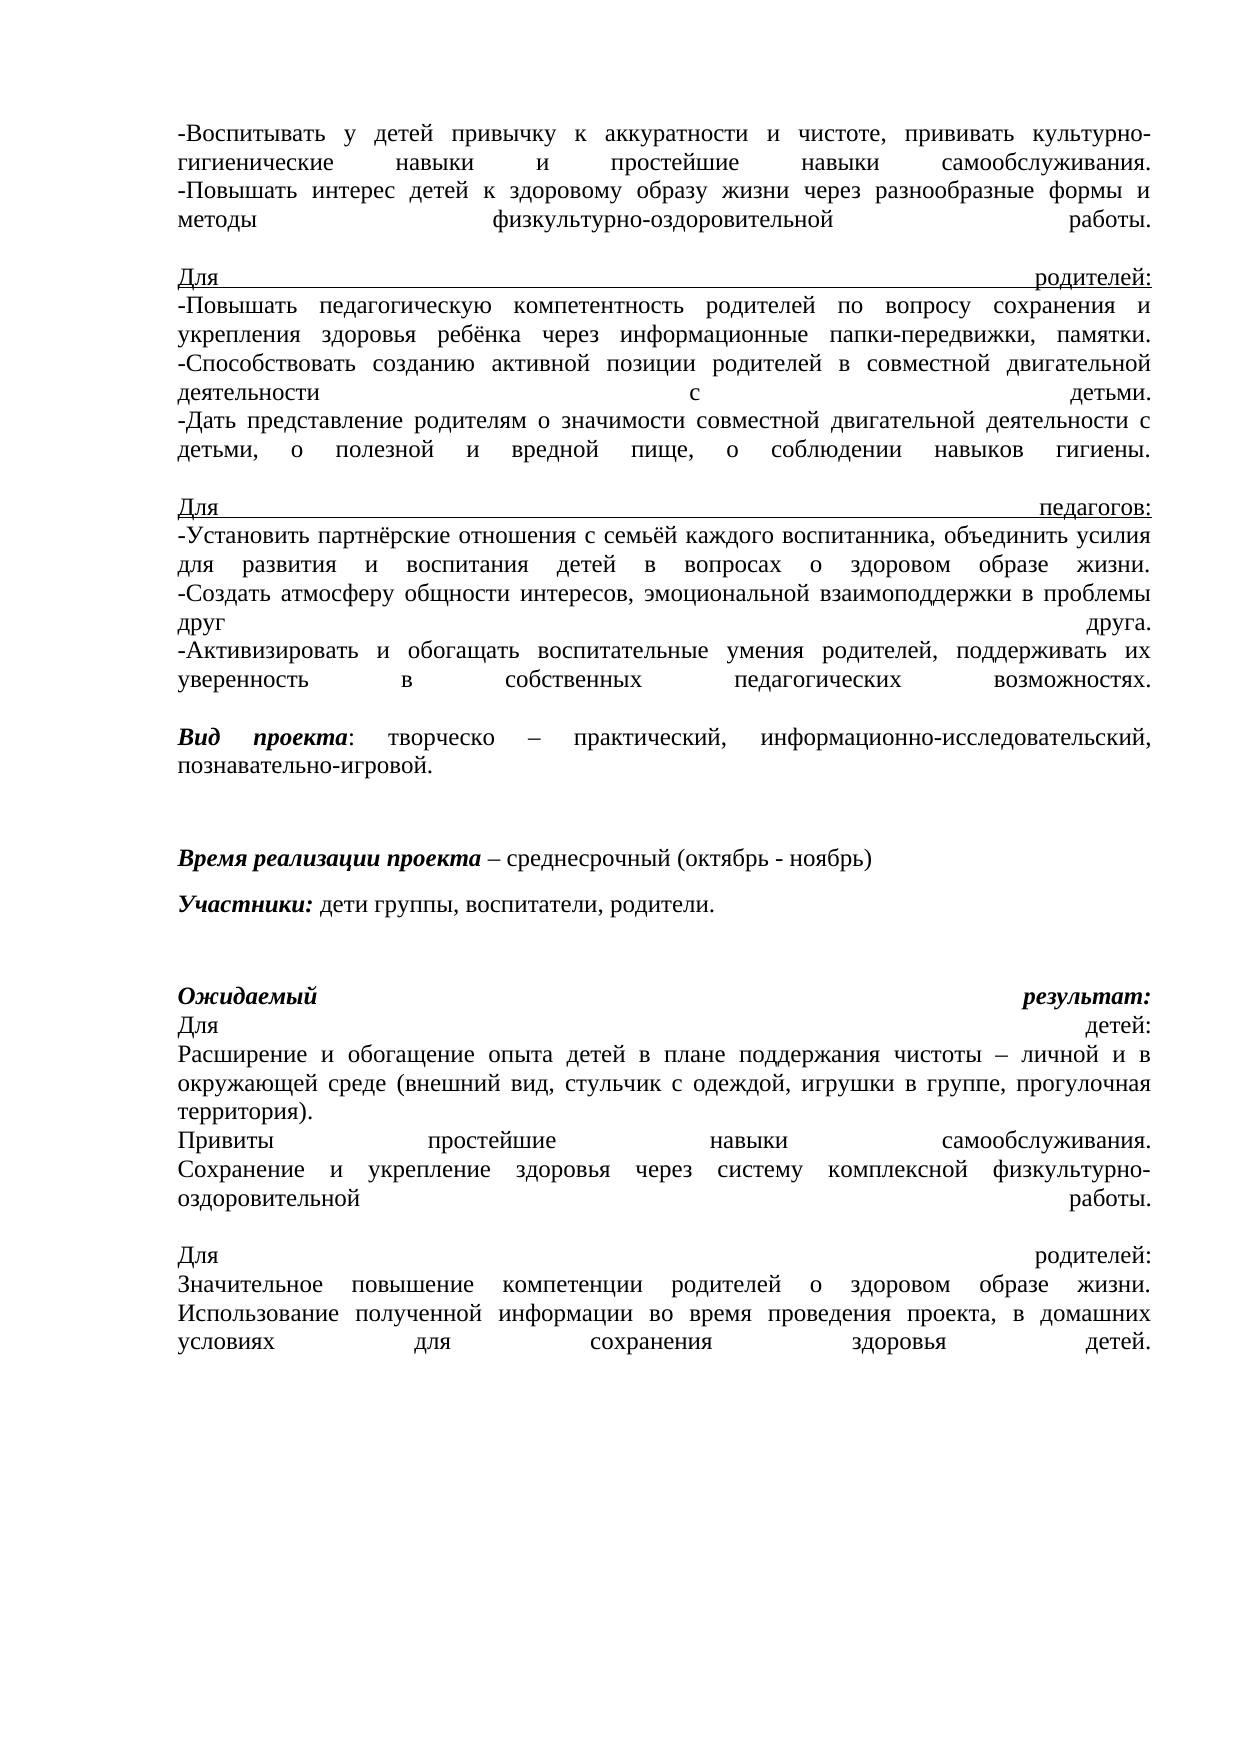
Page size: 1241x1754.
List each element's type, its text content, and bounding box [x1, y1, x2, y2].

text Время реализации проекта – среднесрочный (октябрь - ноябрь) [177, 843, 1152, 872]
text Ожидаемый результат: Для детей: Расширение и обогащение опыта детей в плане поддержания чистоты – личной и в окружающей среде (внешний вид, стульчик с одеждой, игрушки в группе, прогулочная территория). Привиты простейшие навыки самообслуживания. Сохранение и укрепление здоровья через систему комплексной физкультурно-оздоровительной работы. Для родителей: Значительное повышение компетенции родителей о здоровом образе жизни. Использование полученной информации во время проведения проекта, в домашних условиях для сохранения здоровья детей. [177, 981, 1152, 1384]
text Участники: дети группы, воспитатели, родители. [177, 889, 1152, 918]
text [177, 118, 1152, 287]
